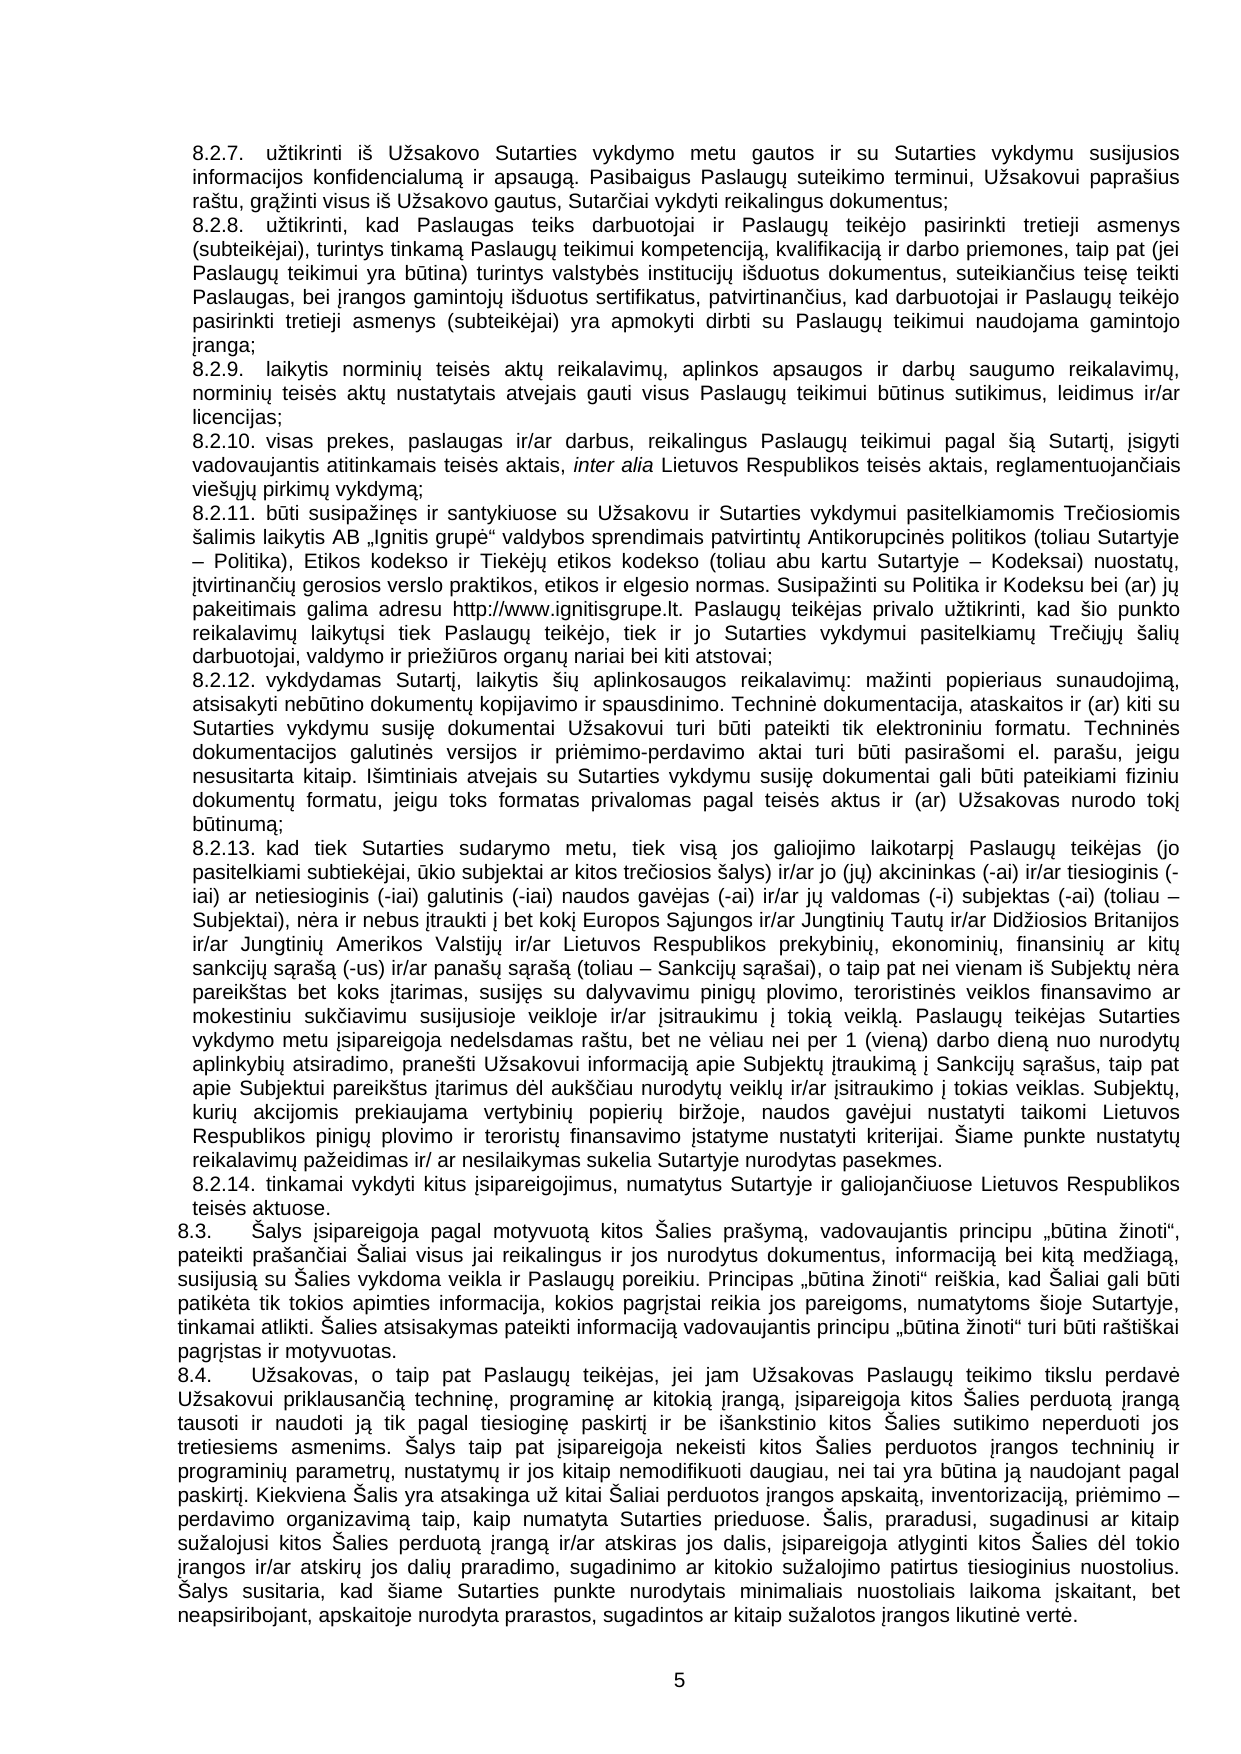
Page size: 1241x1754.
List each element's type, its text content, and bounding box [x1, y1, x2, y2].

list užtikrinti iš Užsakovo Sutarties vykdymo metu gautos ir su Sutarties vykdymu susijusios informacijos konfidencialumą ir apsaugą. Pasibaigus Paslaugų suteikimo terminui, Užsakovui paprašius raštu, grąžinti visus iš Užsakovo gautus, Sutarčiai vykdyti reikalingus dokumentus; [192, 141, 1181, 213]
list tinkamai vykdyti kitus įsipareigojimus, numatytus Sutartyje ir galiojančiuose Lietuvos Respublikos teisės aktuose. [192, 1171, 1181, 1219]
list laikytis norminių teisės aktų reikalavimų, aplinkos apsaugos ir darbų saugumo reikalavimų, norminių teisės aktų nustatytais atvejais gauti visus Paslaugų teikimui būtinus sutikimus, leidimus ir/ar licencijas; [192, 357, 1181, 429]
list Užsakovas, o taip pat Paslaugų teikėjas, jei jam Užsakovas Paslaugų teikimo tikslu perdavė Užsakovui priklausančią techninę, programinę ar kitokią įrangą, įsipareigoja kitos Šalies perduotą įrangą tausoti ir naudoti ją tik pagal tiesioginę paskirtį ir be išankstinio kitos Šalies sutikimo neperduoti jos tretiesiems asmenims. Šalys taip pat įsipareigoja nekeisti kitos Šalies perduotos įrangos techninių ir programinių parametrų, nustatymų ir jos kitaip nemodifikuoti daugiau, nei tai yra būtina ją naudojant pagal paskirtį. Kiekviena Šalis yra atsakinga už kitai Šaliai perduotos įrangos apskaitą, inventorizaciją, priėmimo – perdavimo organizavimą taip, kaip numatyta Sutarties prieduose. Šalis, praradusi, sugadinusi ar kitaip sužalojusi kitos Šalies perduotą įrangą ir/ar atskiras jos dalis, įsipareigoja atlyginti kitos Šalies dėl tokio įrangos ir/ar atskirų jos dalių praradimo, sugadinimo ar kitokio sužalojimo patirtus tiesioginius nuostolius. Šalys susitaria, kad šiame Sutarties punkte nurodytais minimaliais nuostoliais laikoma įskaitant, bet neapsiribojant, apskaitoje nurodyta prarastos, sugadintos ar kitaip sužalotos įrangos likutinė vertė. [177, 1363, 1181, 1627]
list vykdydamas Sutartį, laikytis šių aplinkosaugos reikalavimų: mažinti popieriaus sunaudojimą, atsisakyti nebūtino dokumentų kopijavimo ir spausdinimo. Techninė dokumentacija, ataskaitos ir (ar) kiti su Sutarties vykdymu susiję dokumentai Užsakovui turi būti pateikti tik elektroniniu formatu. Techninės dokumentacijos galutinės versijos ir priėmimo-perdavimo aktai turi būti pasirašomi el. parašu, jeigu nesusitarta kitaip. Išimtiniais atvejais su Sutarties vykdymu susiję dokumentai gali būti pateikiami fiziniu dokumentų formatu, jeigu toks formatas privalomas pagal teisės aktus ir (ar) Užsakovas nurodo tokį būtinumą; [192, 668, 1181, 836]
list visas prekes, paslaugas ir/ar darbus, reikalingus Paslaugų teikimui pagal šią Sutartį, įsigyti vadovaujantis atitinkamais teisės aktais, inter alia Lietuvos Respublikos teisės aktais, reglamentuojančiais viešųjų pirkimų vykdymą; [192, 429, 1181, 501]
list Šalys įsipareigoja pagal motyvuotą kitos Šalies prašymą, vadovaujantis principu „būtina žinoti“, pateikti prašančiai Šaliai visus jai reikalingus ir jos nurodytus dokumentus, informaciją bei kitą medžiagą, susijusią su Šalies vykdoma veikla ir Paslaugų poreikiu. Principas „būtina žinoti“ reiškia, kad Šaliai gali būti patikėta tik tokios apimties informacija, kokios pagrįstai reikia jos pareigoms, numatytoms šioje Sutartyje, tinkamai atlikti. Šalies atsisakymas pateikti informaciją vadovaujantis principu „būtina žinoti“ turi būti raštiškai pagrįstas ir motyvuotas. [177, 1219, 1181, 1363]
list užtikrinti, kad Paslaugas teiks darbuotojai ir Paslaugų teikėjo pasirinkti tretieji asmenys (subteikėjai), turintys tinkamą Paslaugų teikimui kompetenciją, kvalifikaciją ir darbo priemones, taip pat (jei Paslaugų teikimui yra būtina) turintys valstybės institucijų išduotus dokumentus, suteikiančius teisę teikti Paslaugas, bei įrangos gamintojų išduotus sertifikatus, patvirtinančius, kad darbuotojai ir Paslaugų teikėjo pasirinkti tretieji asmenys (subteikėjai) yra apmokyti dirbti su Paslaugų teikimui naudojama gamintojo įranga; [192, 213, 1181, 357]
list kad tiek Sutarties sudarymo metu, tiek visą jos galiojimo laikotarpį Paslaugų teikėjas (jo pasitelkiami subtiekėjai, ūkio subjektai ar kitos trečiosios šalys) ir/ar jo (jų) akcininkas (-ai) ir/ar tiesioginis (-iai) ar netiesioginis (-iai) galutinis (-iai) naudos gavėjas (-ai) ir/ar jų valdomas (-i) subjektas (-ai) (toliau – Subjektai), nėra ir nebus įtraukti į bet kokį Europos Sąjungos ir/ar Jungtinių Tautų ir/ar Didžiosios Britanijos ir/ar Jungtinių Amerikos Valstijų ir/ar Lietuvos Respublikos prekybinių, ekonominių, finansinių ar kitų sankcijų sąrašą (-us) ir/ar panašų sąrašą (toliau – Sankcijų sąrašai), o taip pat nei vienam iš Subjektų nėra pareikštas bet koks įtarimas, susijęs su dalyvavimu pinigų plovimo, teroristinės veiklos finansavimo ar mokestiniu sukčiavimu susijusioje veikloje ir/ar įsitraukimu į tokią veiklą. Paslaugų teikėjas Sutarties vykdymo metu įsipareigoja nedelsdamas raštu, bet ne vėliau nei per 1 (vieną) darbo dieną nuo nurodytų aplinkybių atsiradimo, pranešti Užsakovui informaciją apie Subjektų įtraukimą į Sankcijų sąrašus, taip pat apie Subjektui pareikštus įtarimus dėl aukščiau nurodytų veiklų ir/ar įsitraukimo į tokias veiklas. Subjektų, kurių akcijomis prekiaujama vertybinių popierių biržoje, naudos gavėjui nustatyti taikomi Lietuvos Respublikos pinigų plovimo ir teroristų finansavimo įstatyme nustatyti kriterijai. Šiame punkte nustatytų reikalavimų pažeidimas ir/ ar nesilaikymas sukelia Sutartyje nurodytas pasekmes. [192, 836, 1181, 1171]
list būti susipažinęs ir santykiuose su Užsakovu ir Sutarties vykdymui pasitelkiamomis Trečiosiomis šalimis laikytis AB „Ignitis grupė“ valdybos sprendimais patvirtintų Antikorupcinės politikos (toliau Sutartyje – Politika), Etikos kodekso ir Tiekėjų etikos kodekso (toliau abu kartu Sutartyje – Kodeksai) nuostatų, įtvirtinančių gerosios verslo praktikos, etikos ir elgesio normas. Susipažinti su Politika ir Kodeksu bei (ar) jų pakeitimais galima adresu http://www.ignitisgrupe.lt. Paslaugų teikėjas privalo užtikrinti, kad šio punkto reikalavimų laikytųsi tiek Paslaugų teikėjo, tiek ir jo Sutarties vykdymui pasitelkiamų Trečiųjų šalių darbuotojai, valdymo ir priežiūros organų nariai bei kiti atstovai; [192, 501, 1181, 668]
